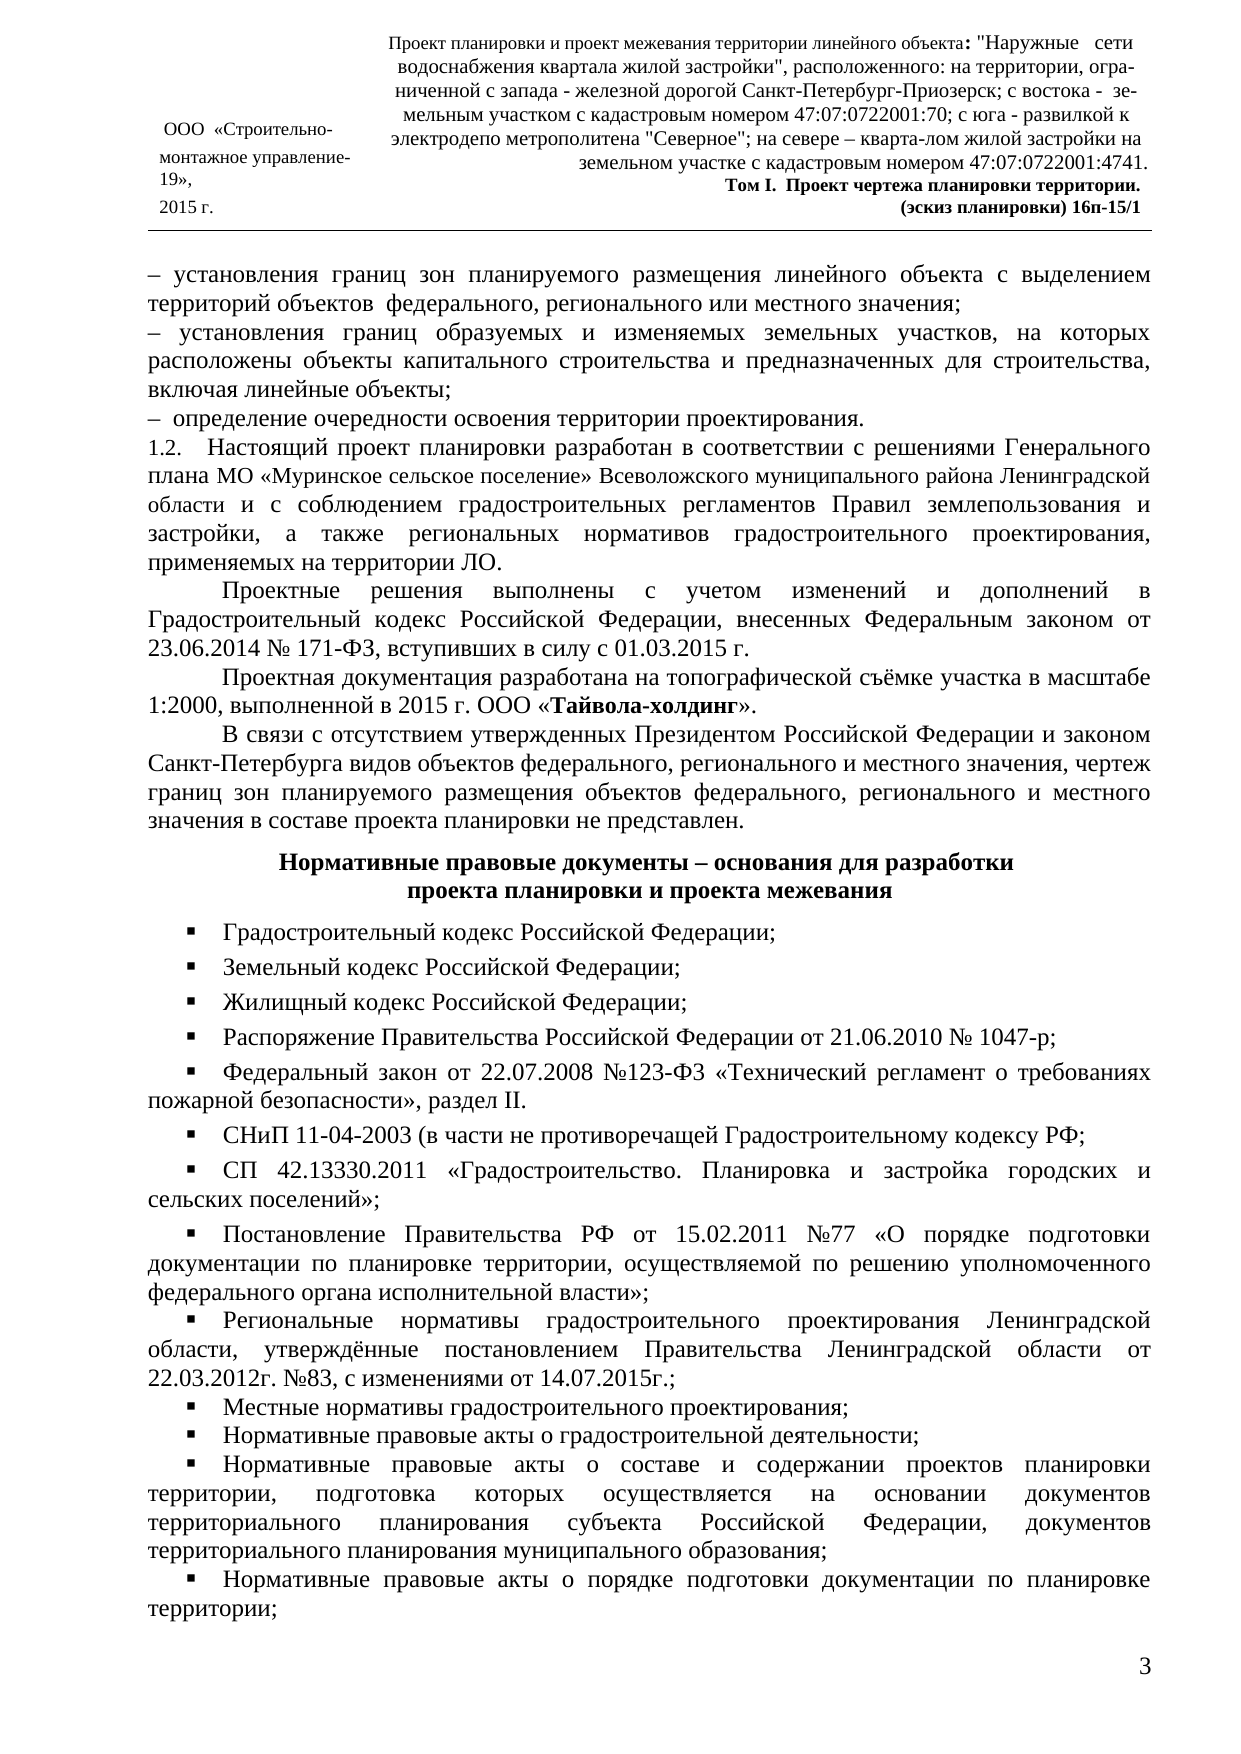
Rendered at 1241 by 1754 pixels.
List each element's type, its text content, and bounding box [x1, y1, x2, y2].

text – определение очередности освоения территории проектирования. [148, 403, 1152, 432]
list СНиП 11-04-2003 (в части не противоречащей Градостроительному кодексу РФ; [148, 1121, 1152, 1149]
list Земельный кодекс Российской Федерации; [148, 952, 1152, 981]
list Нормативные правовые акты о градостроительной деятельности; [148, 1421, 1152, 1449]
list Распоряжение Правительства Российской Федерации от 21.06.2010 № 1047-р; [148, 1022, 1152, 1051]
text – установления границ зон планируемого размещения линейного объекта с выделением территорий объектов федерального, регионального или местного значения; [148, 259, 1152, 317]
text В связи с отсутствием утвержденных Президентом Российской Федерации и законом Санкт-Петербурга видов объектов федерального, регионального и местного значения, чертеж границ зон планируемого размещения объектов федерального, регионального и местного значения в составе проекта планировки не представлен. [148, 719, 1152, 834]
list Жилищный кодекс Российской Федерации; [148, 987, 1152, 1016]
list Нормативные правовые акты о составе и содержании проектов планировки территории, подготовка которых осуществляется на основании документов территориального планирования субъекта Российской Федерации, документов территориального планирования муниципального образования; [148, 1449, 1152, 1564]
list СП 42.13330.2011 «Градостроительство. Планировка и застройка городских и сельских поселений»; [148, 1156, 1152, 1213]
list Градостроительный кодекс Российской Федерации; [148, 917, 1152, 946]
list Местные нормативы градостроительного проектирования; [148, 1392, 1152, 1421]
list Федеральный закон от 22.07.2008 №123-Ф3 «Технический регламент о требованиях пожарной безопасности», раздел II. [148, 1057, 1152, 1114]
list Региональные нормативы градостроительного проектирования Ленинградской области, утверждённые постановлением Правительства Ленинградской области от 22.03.2012г. №83, с изменениями от 14.07.2015г.; [148, 1306, 1152, 1392]
text Нормативные правовые документы – основания для разработки проекта планировки и проекта межевания [148, 847, 1152, 904]
text Проектные решения выполнены с учетом изменений и дополнений в Градостроительный кодекс Российской Федерации, внесенных Федеральным законом от 23.06.2014 № 171-ФЗ, вступивших в силу с 01.03.2015 г. [148, 576, 1152, 662]
text Проектная документация разработана на топографической съёмке участка в масштабе 1:2000, выполненной в 2015 г. ООО «Тайвола-холдинг». [148, 662, 1152, 719]
list Постановление Правительства РФ от 15.02.2011 №77 «О порядке подготовки документации по планировке территории, осуществляемой по решению уполномоченного федерального органа исполнительной власти»; [148, 1219, 1152, 1306]
list Настоящий проект планировки разработан в соответствии с решениями Генерального плана МО «Муринское сельское поселение» Всеволожского муниципального района Ленинградской области и с соблюдением градостроительных регламентов Правил землепользования и застройки, а также региональных нормативов градостроительного проектирования, применяемых на территории ЛО. [148, 432, 1152, 576]
text – установления границ образуемых и изменяемых земельных участков, на которых расположены объекты капитального строительства и предназначенных для строительства, включая линейные объекты; [148, 317, 1152, 403]
list Нормативные правовые акты о порядке подготовки документации по планировке территории; [148, 1564, 1152, 1622]
